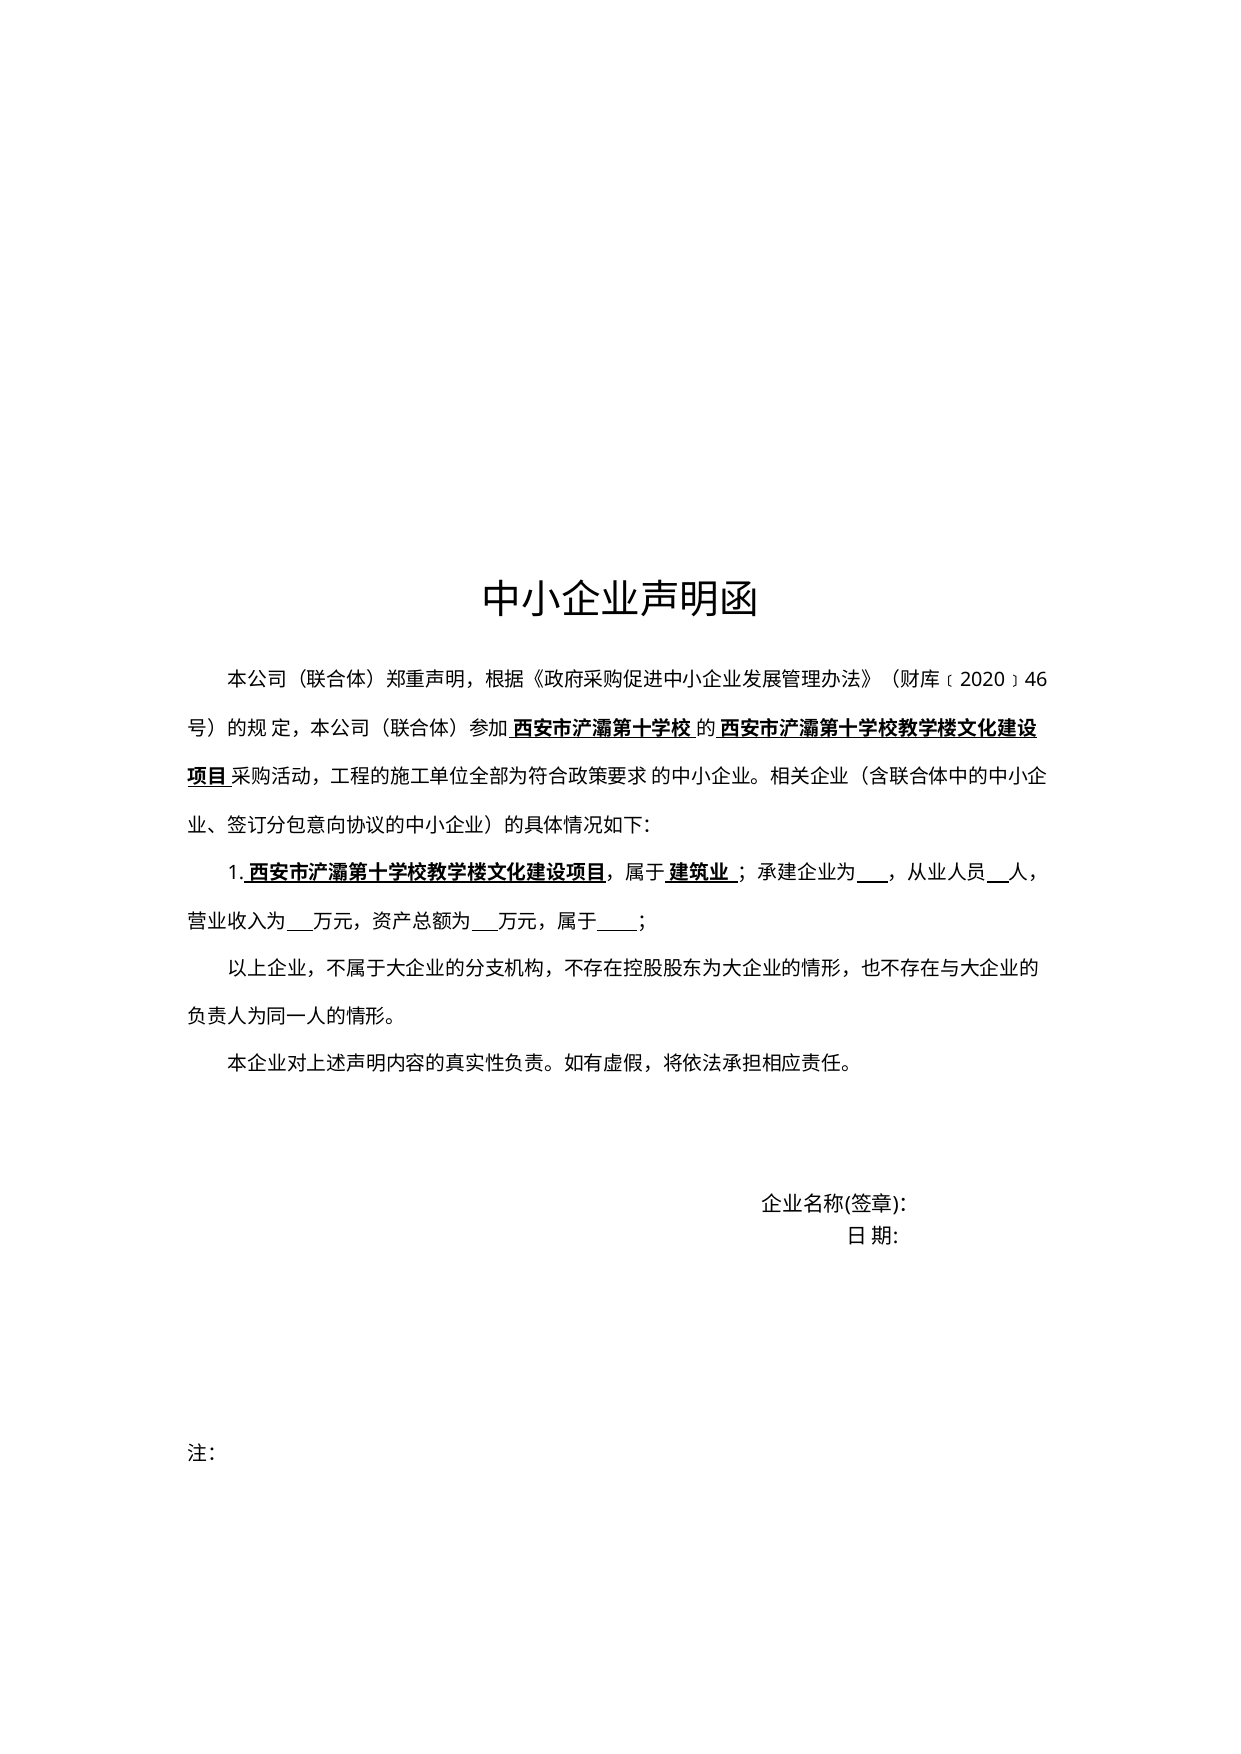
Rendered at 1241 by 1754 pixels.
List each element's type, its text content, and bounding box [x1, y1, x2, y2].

text 注： [187, 1435, 1053, 1468]
text 1. 西安市浐灞第十学校教学楼文化建设项目，属于 建筑业 ；承建企业为 ，从业人员 人，营业收入为 万元，资产总额为 万元，属于 ； [187, 855, 1053, 936]
text 本企业对上述声明内容的真实性负责。如有虚假，将依法承担相应责任。 [187, 1046, 1053, 1078]
text 本公司（联合体）郑重声明，根据《政府采购促进中小企业发展管理办法》（财库﹝2020﹞46 号）的规 定，本公司（联合体）参加 西安市浐灞第十学校 的 西安市浐灞第十学校教学楼文化建设项目 采购活动，工程的施工单位全部为符合政策要求 的中小企业。相关企业（含联合体中的中小企业、签订分包意向协议的中小企业）的具体情况如下： [187, 662, 1053, 840]
text 企业名称(签章)： [187, 1186, 1053, 1218]
text 以上企业，不属于大企业的分支机构，不存在控股股东为大企业的情形，也不存在与大企业的负责人为同一人的情形。 [187, 950, 1053, 1031]
text 日 期: [187, 1218, 1053, 1251]
text 中小企业声明函 [187, 564, 1053, 629]
